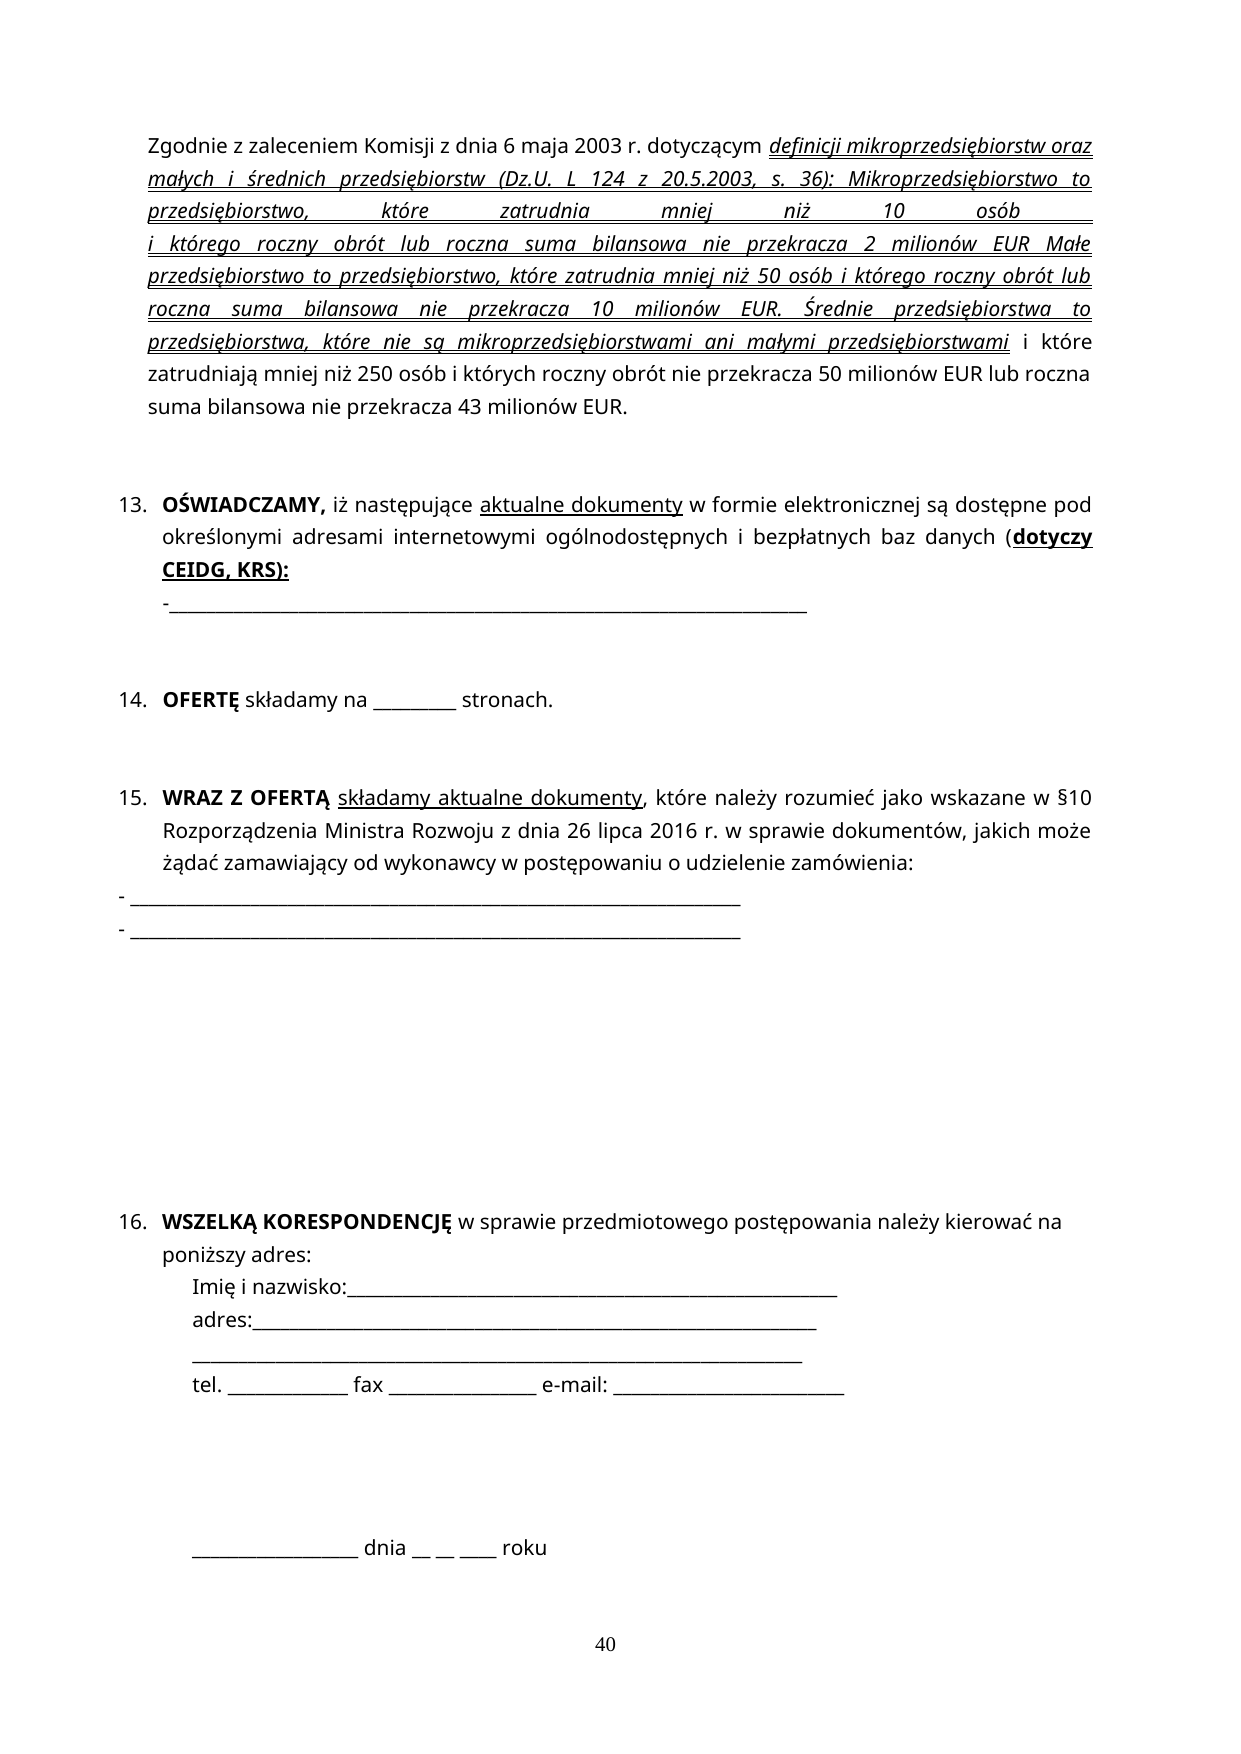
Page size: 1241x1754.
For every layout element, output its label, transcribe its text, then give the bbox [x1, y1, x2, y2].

list OFERTĘ składamy na _________ stronach. [118, 686, 1092, 714]
text Zgodnie z zaleceniem Komisji z dnia 6 maja 2003 r. dotyczącym definicji mikroprzedsiębiorstw oraz małych i średnich przedsiębiorstw (Dz.U. L 124 z 20.5.2003, s. 36): Mikroprzedsiębiorstwo to przedsiębiorstwo, które zatrudnia mniej niż 10 osób i którego roczny obrót lub roczna suma bilansowa nie przekracza 2 milionów EUR Małe przedsiębiorstwo to przedsiębiorstwo, które zatrudnia mniej niż 50 osób i którego roczny obrót lub roczna suma bilansowa nie przekracza 10 milionów EUR. Średnie przedsiębiorstwa to przedsiębiorstwa, które nie są mikroprzedsiębiorstwami ani małymi przedsiębiorstwami i które zatrudniają mniej niż 250 osób i których roczny obrót nie przekracza 50 milionów EUR lub roczna suma bilansowa nie przekracza 43 milionów EUR. [148, 322, 1092, 421]
list WRAZ Z OFERTĄ składamy aktualne dokumenty, które należy rozumieć jako wskazane w §10 Rozporządzenia Ministra Rozwoju z dnia 26 lipca 2016 r. w sprawie dokumentów, jakich może żądać zamawiający od wykonawcy w postępowaniu o udzielenie zamówienia: [118, 783, 1092, 877]
text __________________ dnia __ __ ____ roku [118, 1533, 1092, 1562]
list OŚWIADCZAMY, iż następujące aktualne dokumenty w formie elektronicznej są dostępne pod określonymi adresami internetowymi ogólnodostępnych i bezpłatnych baz danych (dotyczy CEIDG, KRS): [118, 490, 1092, 583]
text Imię i nazwisko:_____________________________________________________ [192, 1272, 1092, 1301]
text - __________________________________________________________________ [118, 914, 1092, 942]
text - __________________________________________________________________ [118, 881, 1092, 909]
text __________________________________________________________________ [192, 1338, 1092, 1366]
text tel. _____________ fax ________________ e-mail: _________________________ [192, 1370, 1092, 1399]
text -_____________________________________________________________________ [162, 588, 1092, 616]
list WSZELKĄ KORESPONDENCJĘ w sprawie przedmiotowego postępowania należy kierować na poniższy adres: [118, 1207, 1092, 1268]
text Zgodnie z zaleceniem Komisji z dnia 6 maja 2003 r. dotyczącym definicji mikroprzedsiębiorstw oraz małych i średnich przedsiębiorstw (Dz.U. L 124 z 20.5.2003, s. 36): Mikroprzedsiębiorstwo to przedsiębiorstwo, które zatrudnia mniej niż 10 osób i którego roczny obrót lub roczna suma bilansowa nie przekracza 2 milionów EUR Małe przedsiębiorstwo to przedsiębiorstwo, które zatrudnia mniej niż 50 osób i którego roczny obrót lub roczna suma bilansowa nie przekracza 10 milionów EUR. Średnie przedsiębiorstwa to przedsiębiorstwa, które nie są mikroprzedsiębiorstwami ani małymi przedsiębiorstwami i które zatrudniają mniej niż 250 osób i których roczny obrót nie przekracza 50 milionów EUR lub roczna suma bilansowa nie przekracza 43 milionów EUR. [148, 131, 1092, 187]
text adres:_____________________________________________________________ [192, 1305, 1092, 1333]
